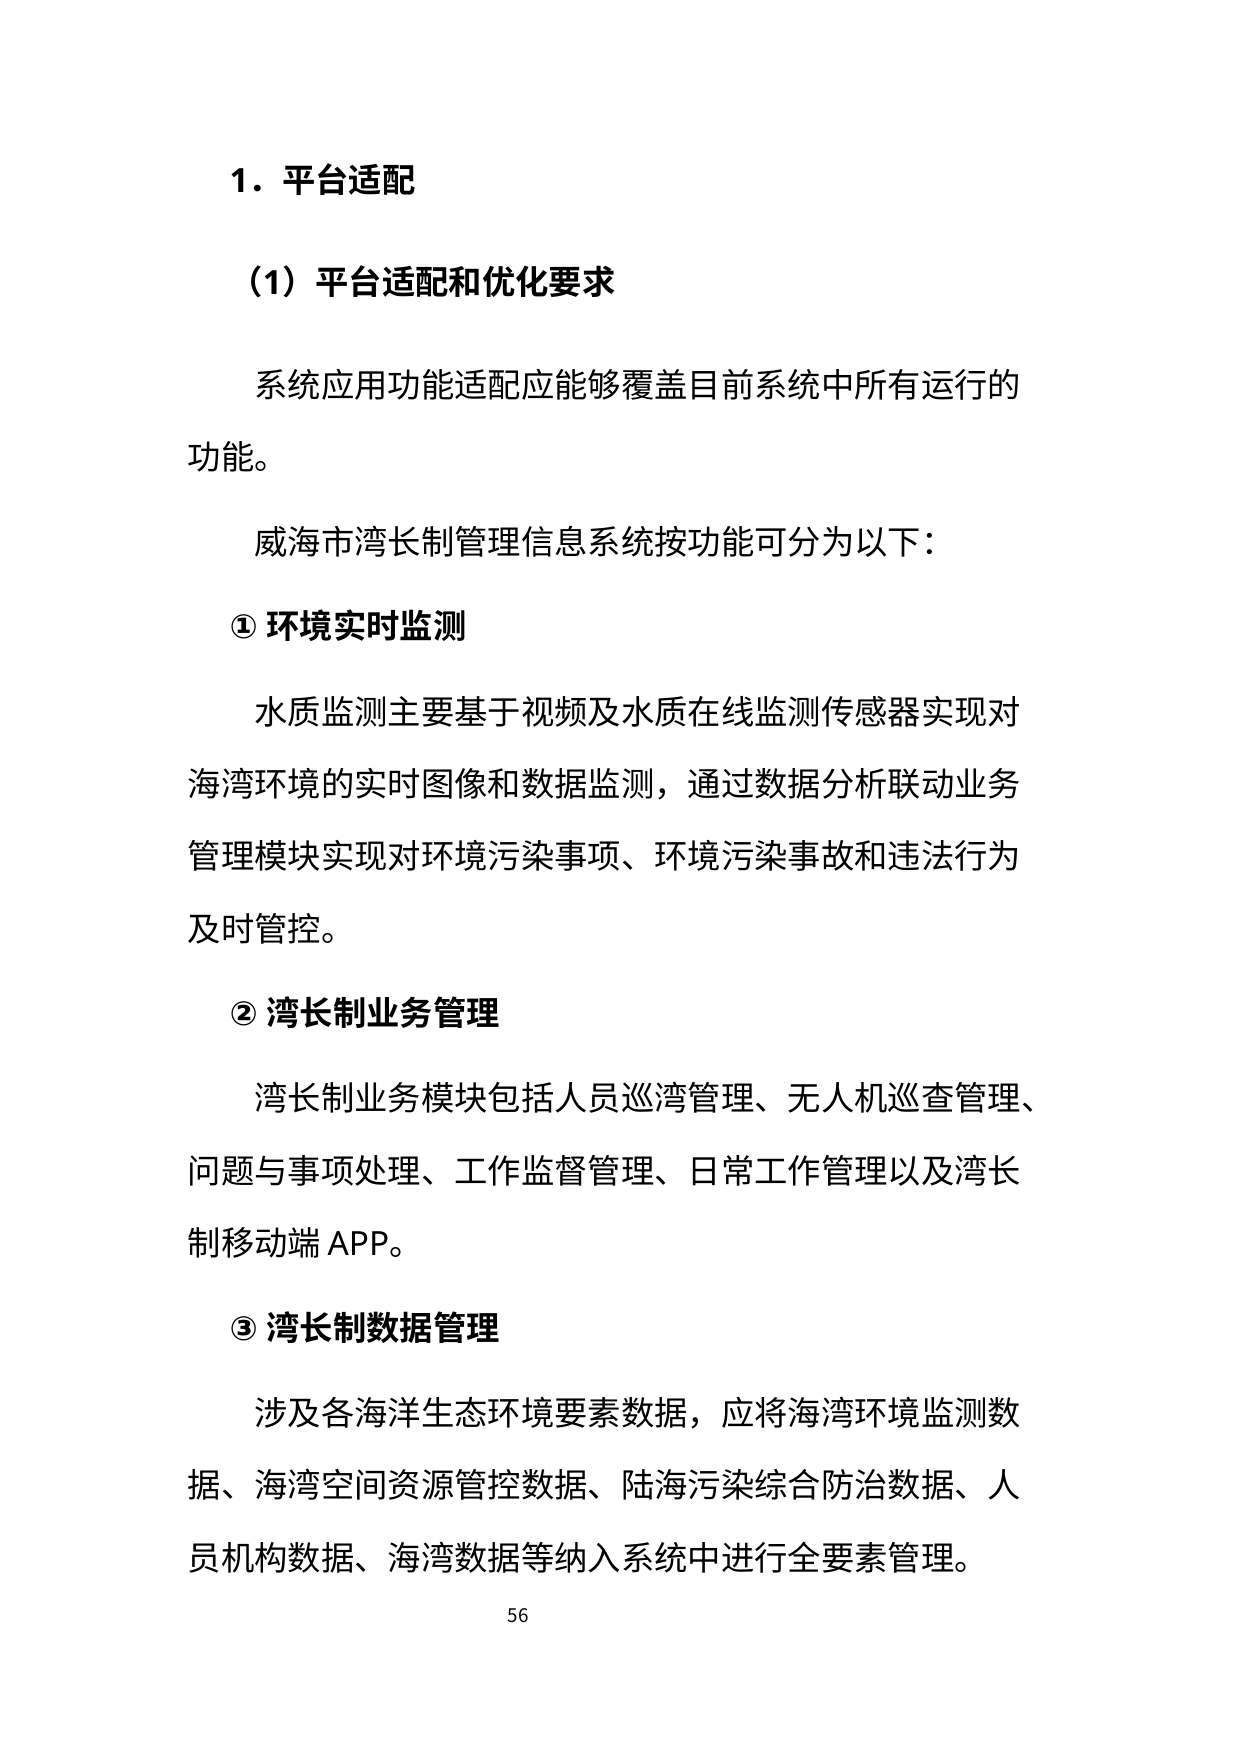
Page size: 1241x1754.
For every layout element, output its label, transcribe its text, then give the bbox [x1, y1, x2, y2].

subtitle 湾长制业务管理 [187, 987, 1053, 1036]
subtitle 平台适配和优化要求 [187, 256, 1053, 304]
subtitle 环境实时监测 [187, 600, 1053, 649]
text 湾长制业务模块包括人员巡湾管理、无人机巡查管理、问题与事项处理、工作监督管理、日常工作管理以及湾长制移动端APP。 [187, 1072, 1053, 1265]
subtitle 湾长制数据管理 [187, 1302, 1053, 1350]
text 涉及各海洋生态环境要素数据，应将海湾环境监测数据、海湾空间资源管控数据、陆海污染综合防治数据、人员机构数据、海湾数据等纳入系统中进行全要素管理。 [187, 1387, 1053, 1580]
text 系统应用功能适配应能够覆盖目前系统中所有运行的功能。 [187, 358, 1053, 479]
subtitle 平台适配 [187, 154, 1053, 202]
text 水质监测主要基于视频及水质在线监测传感器实现对海湾环境的实时图像和数据监测，通过数据分析联动业务管理模块实现对环境污染事项、环境污染事故和违法行为及时管控。 [187, 685, 1053, 951]
text 威海市湾长制管理信息系统按功能可分为以下： [187, 516, 1053, 564]
